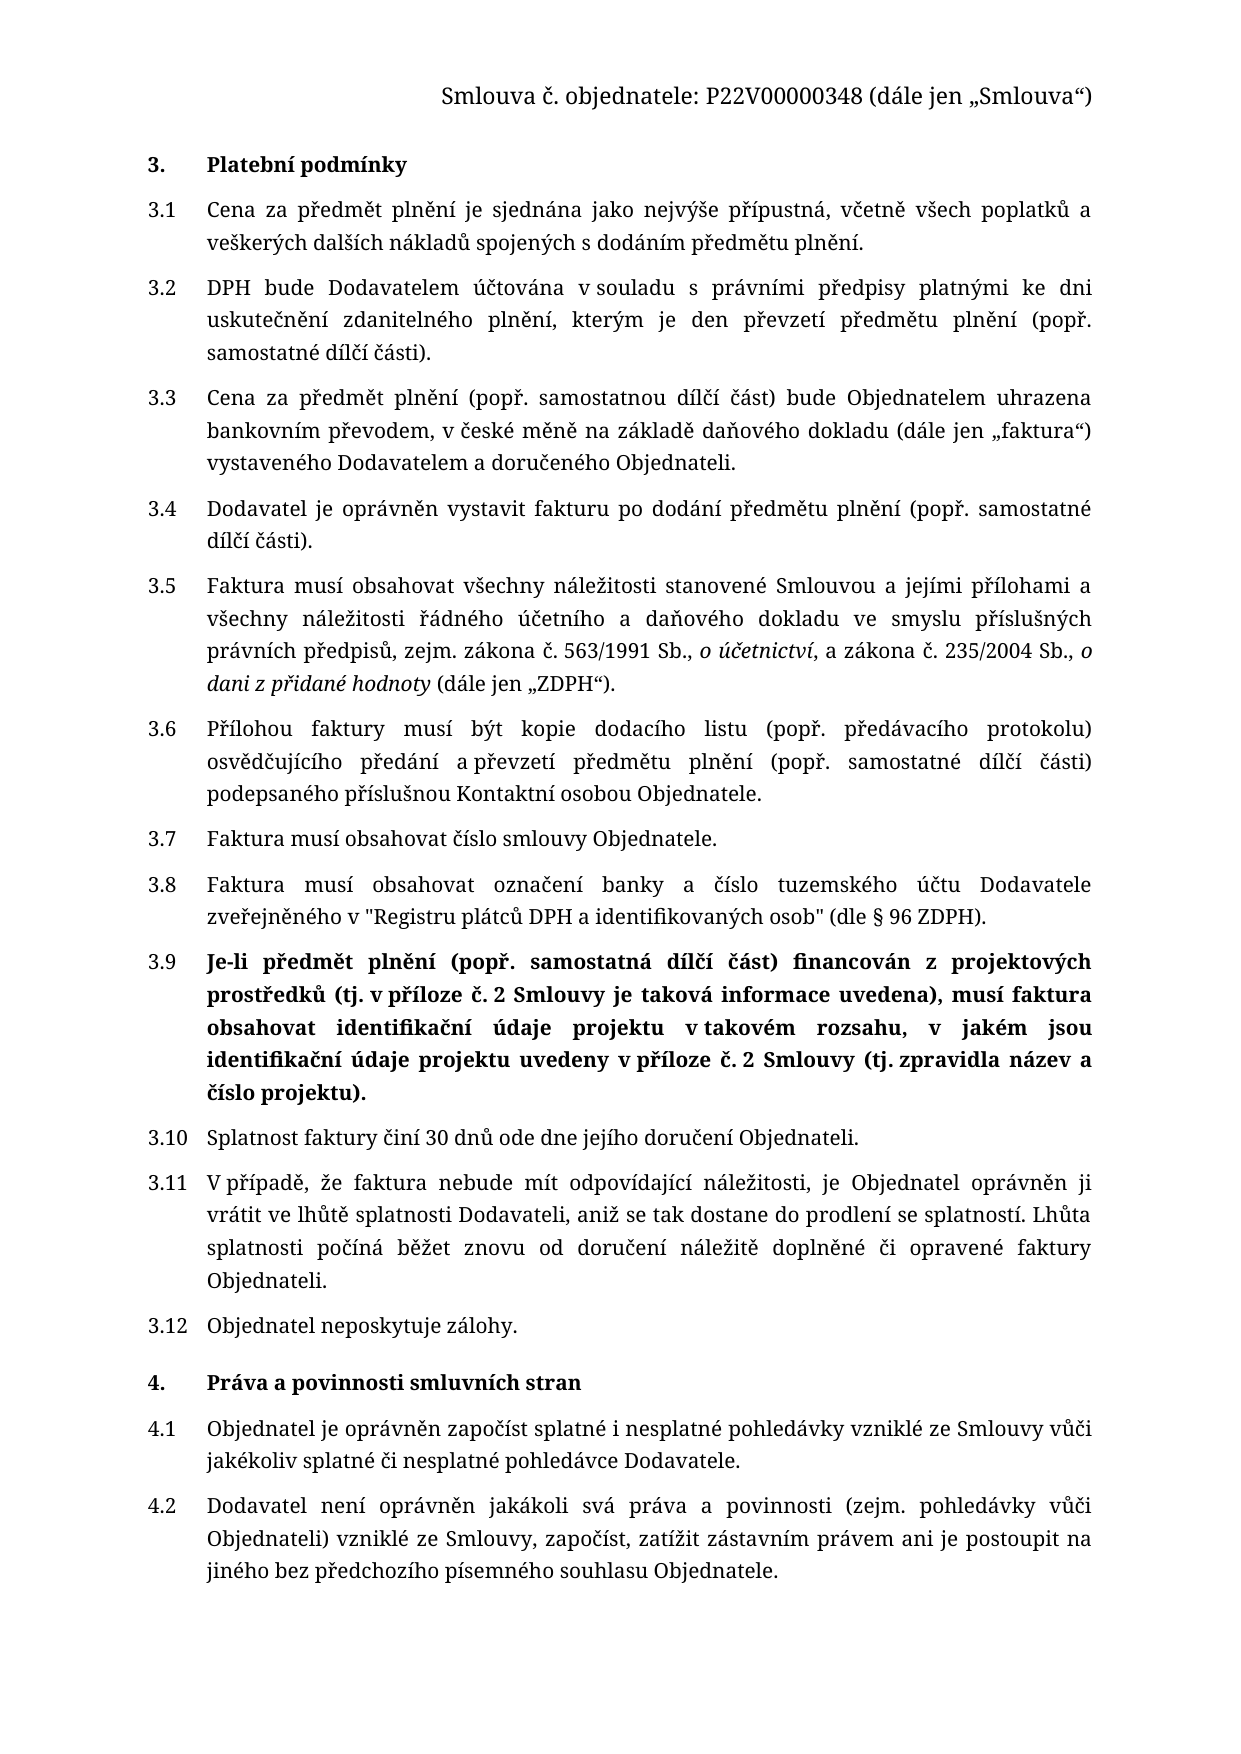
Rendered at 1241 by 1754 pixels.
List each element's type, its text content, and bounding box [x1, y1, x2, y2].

list V případě, že faktura nebude mít odpovídající náležitosti, je Objednatel oprávněn ji vrátit ve lhůtě splatnosti Dodavateli, aniž se tak dostane do prodlení se splatností. Lhůta splatnosti počíná běžet znovu od doručení náležitě doplněné či opravené faktury Objednateli. [148, 1168, 1093, 1294]
list Dodavatel není oprávněn jakákoli svá práva a povinnosti (zejm. pohledávky vůči Objednateli) vzniklé ze Smlouvy, započíst, zatížit zástavním právem ani je postoupit na jiného bez předchozího písemného souhlasu Objednatele. [148, 1491, 1093, 1585]
list DPH bude Dodavatelem účtována v souladu s právními předpisy platnými ke dni uskutečnění zdanitelného plnění, kterým je den převzetí předmětu plnění (popř. samostatné dílčí části). [148, 273, 1093, 367]
list Cena za předmět plnění (popř. samostatnou dílčí část) bude Objednatelem uhrazena bankovním převodem, v české měně na základě daňového dokladu (dále jen „faktura“) vystaveného Dodavatelem a doručeného Objednateli. [148, 383, 1093, 477]
list Dodavatel je oprávněn vystavit fakturu po dodání předmětu plnění (popř. samostatné dílčí části). [148, 494, 1093, 555]
list Cena za předmět plnění je sjednána jako nejvýše přípustná, včetně všech poplatků a veškerých dalších nákladů spojených s dodáním předmětu plnění. [148, 195, 1093, 256]
list Platební podmínky [148, 150, 1093, 179]
list Je-li předmět plnění (popř. samostatná dílčí část) financován z projektových prostředků (tj. v příloze č. 2 Smlouvy je taková informace uvedena), musí faktura obsahovat identifikační údaje projektu v takovém rozsahu, v jakém jsou identifikační údaje projektu uvedeny v příloze č. 2 Smlouvy (tj. zpravidla název a číslo projektu). [148, 947, 1093, 1106]
list Práva a povinnosti smluvních stran [148, 1368, 1093, 1397]
list Splatnost faktury činí 30 dnů ode dne jejího doručení Objednateli. [148, 1123, 1093, 1151]
list Faktura musí obsahovat číslo smlouvy Objednatele. [148, 824, 1093, 853]
list Přílohou faktury musí být kopie dodacího listu (popř. předávacího protokolu) osvědčujícího předání a převzetí předmětu plnění (popř. samostatné dílčí části) podepsaného příslušnou Kontaktní osobou Objednatele. [148, 714, 1093, 808]
list Faktura musí obsahovat označení banky a číslo tuzemského účtu Dodavatele zveřejněného v "Registru plátců DPH a identifikovaných osob" (dle § 96 ZDPH). [148, 870, 1093, 931]
list Objednatel neposkytuje zálohy. [148, 1311, 1093, 1339]
list Faktura musí obsahovat všechny náležitosti stanovené Smlouvou a jejími přílohami a všechny náležitosti řádného účetního a daňového dokladu ve smyslu příslušných právních předpisů, zejm. zákona č. 563/1991 Sb., o účetnictví, a zákona č. 235/2004 Sb., o dani z přidané hodnoty (dále jen „ZDPH“). [148, 571, 1093, 698]
list Objednatel je oprávněn započíst splatné i nesplatné pohledávky vzniklé ze Smlouvy vůči jakékoliv splatné či nesplatné pohledávce Dodavatele. [148, 1414, 1093, 1475]
